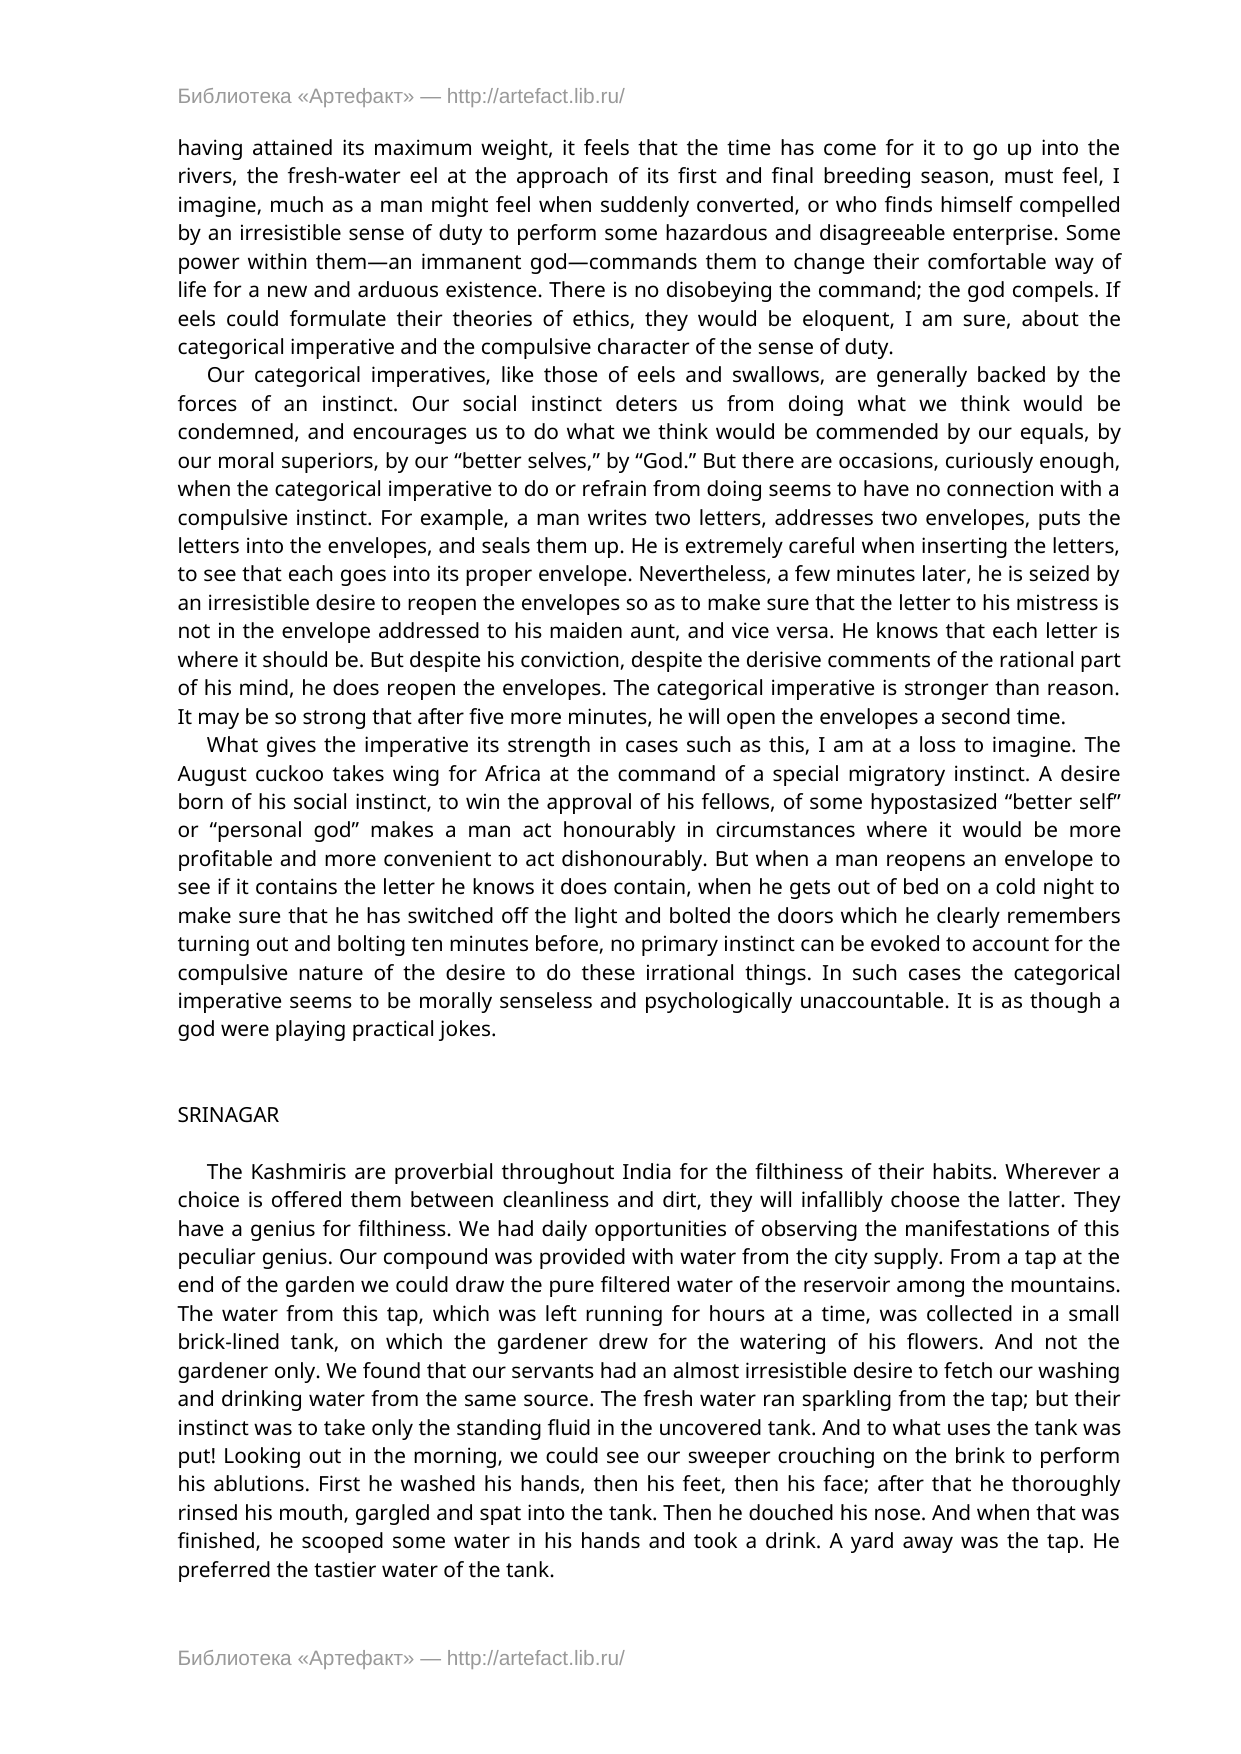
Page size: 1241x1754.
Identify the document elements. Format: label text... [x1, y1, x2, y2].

subtitle SRINAGAR [177, 1100, 1122, 1128]
text Our categorical imperatives, like those of eels and swallows, are generally backed by the forces of an instinct. Our social instinct deters us from doing what we think would be condemned, and encourages us to do what we think would be commended by our equals, by our moral superiors, by our “better selves,” by “God.” But there are occasions, curiously enough, when the categorical imperative to do or refrain from doing seems to have no connection with a compulsive instinct. For example, a man writes two letters, addresses two envelopes, puts the letters into the envelopes, and seals them up. He is extremely careful when inserting the letters, to see that each goes into its proper envelope. Nevertheless, a few minutes later, he is seized by an irresistible desire to reopen the envelopes so as to make sure that the letter to his mistress is not in the envelope addressed to his maiden aunt, and vice versa. He knows that each letter is where it should be. But despite his conviction, despite the derisive comments of the rational part of his mind, he does reopen the envelopes. The categorical imperative is stronger than reason. It may be so strong that after five more minutes, he will open the envelopes a second time. [177, 361, 1122, 730]
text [177, 133, 1122, 361]
text What gives the imperative its strength in cases such as this, I am at a loss to imagine. The August cuckoo takes wing for Africa at the command of a special migratory instinct. A desire born of his social instinct, to win the approval of his fellows, of some hypostasized “better self” or “personal god” makes a man act honourably in circumstances where it would be more profitable and more convenient to act dishonourably. But when a man reopens an envelope to see if it contains the letter he knows it does contain, when he gets out of bed on a cold night to make sure that he has switched off the light and bolted the doors which he clearly remembers turning out and bolting ten minutes before, no primary instinct can be evoked to account for the compulsive nature of the desire to do these irrational things. In such cases the categorical imperative seems to be morally senseless and psychologically unaccountable. It is as though a god were playing practical jokes. [177, 730, 1122, 1043]
text The Kashmiris are proverbial throughout India for the filthiness of their habits. Wherever a choice is offered them between cleanliness and dirt, they will infallibly choose the latter. They have a genius for filthiness. We had daily opportunities of observing the manifestations of this peculiar genius. Our compound was provided with water from the city supply. From a tap at the end of the garden we could draw the pure filtered water of the reservoir among the mountains. The water from this tap, which was left running for hours at a time, was collected in a small brick-lined tank, on which the gardener drew for the watering of his flowers. And not the gardener only. We found that our servants had an almost irresistible desire to fetch our washing and drinking water from the same source. The fresh water ran sparkling from the tap; but their instinct was to take only the standing fluid in the uncovered tank. And to what uses the tank was put! Looking out in the morning, we could see our sweeper crouching on the brink to perform his ablutions. First he washed his hands, then his feet, then his face; after that he thoroughly rinsed his mouth, gargled and spat into the tank. Then he douched his nose. And when that was finished, he scooped some water in his hands and took a drink. A yard away was the tap. He preferred the tastier water of the tank. [177, 1157, 1122, 1583]
